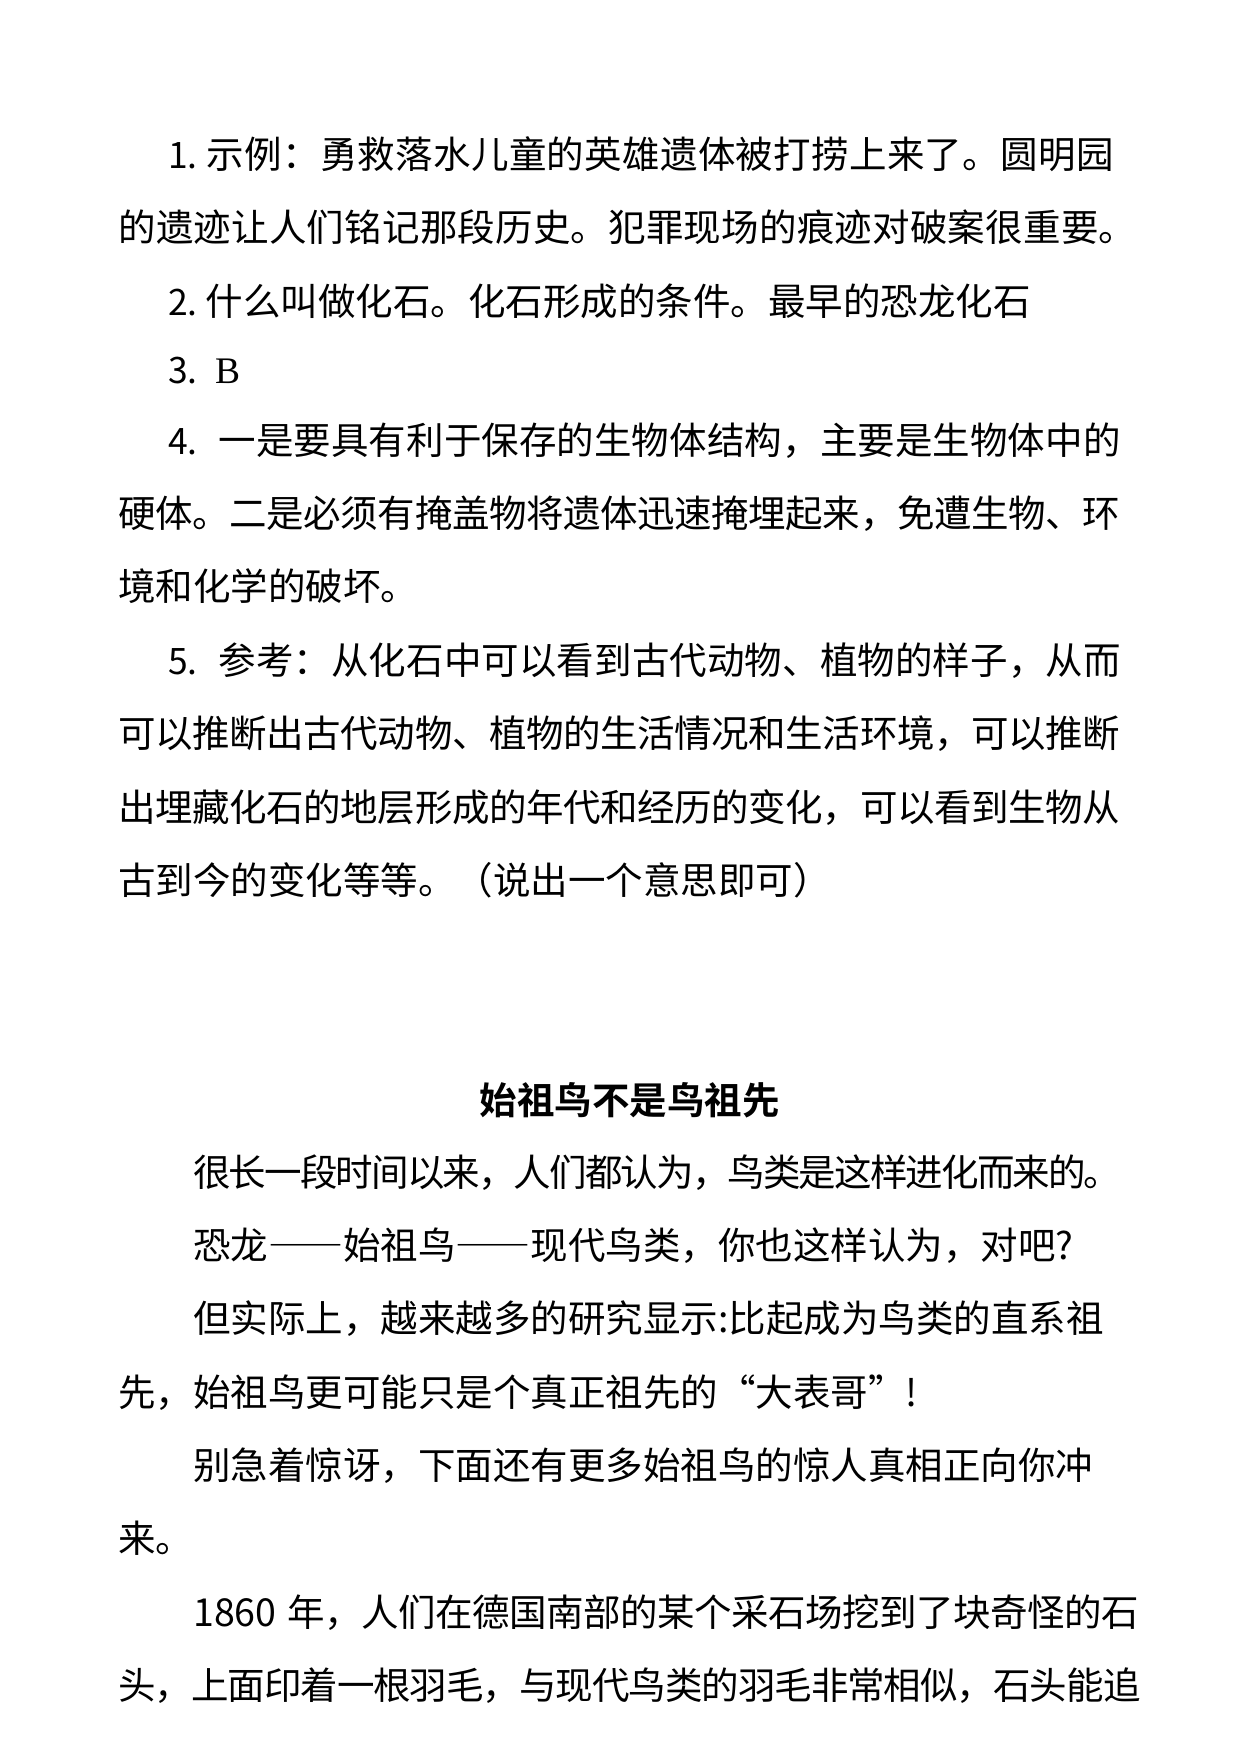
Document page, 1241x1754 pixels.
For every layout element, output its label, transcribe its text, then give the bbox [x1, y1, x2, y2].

text 但实际上，越来越多的研究显示:比起成为鸟类的直系祖先，始祖鸟更可能只是个真正祖先的“大表哥”! [118, 1289, 1122, 1417]
list 示例：勇救落水儿童的英雄遗体被打捞上来了。圆明园的遗迹让人们铭记那段历史。犯罪现场的痕迹对破案很重要。 [118, 124, 1131, 252]
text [118, 1583, 1141, 1710]
subtitle 始祖鸟不是鸟祖先 [384, 1071, 875, 1126]
list 什么叫做化石。化石形成的条件。最早的恐龙化石 [168, 271, 1153, 326]
list 参考：从化石中可以看到古代动物、植物的样子，从而可以推断出古代动物、植物的生活情况和生活环境，可以推断出埋藏化石的地层形成的年代和经历的变化，可以看到生物从古到今的变化等等。（说出一个意思即可） [118, 631, 1122, 905]
list B [168, 342, 1153, 394]
text 很长一段时间以来，人们都认为，鸟类是这样进化而来的。恐龙——始祖鸟——现代鸟类，你也这样认为，对吧? [193, 1142, 1141, 1270]
list 一是要具有利于保存的生物体结构，主要是生物体中的硬体。二是必须有掩盖物将遗体迅速掩埋起来，免遭生物、环境和化学的破坏。 [118, 411, 1123, 611]
text 别急着惊讶，下面还有更多始祖鸟的惊人真相正向你冲来。 [118, 1436, 1123, 1563]
